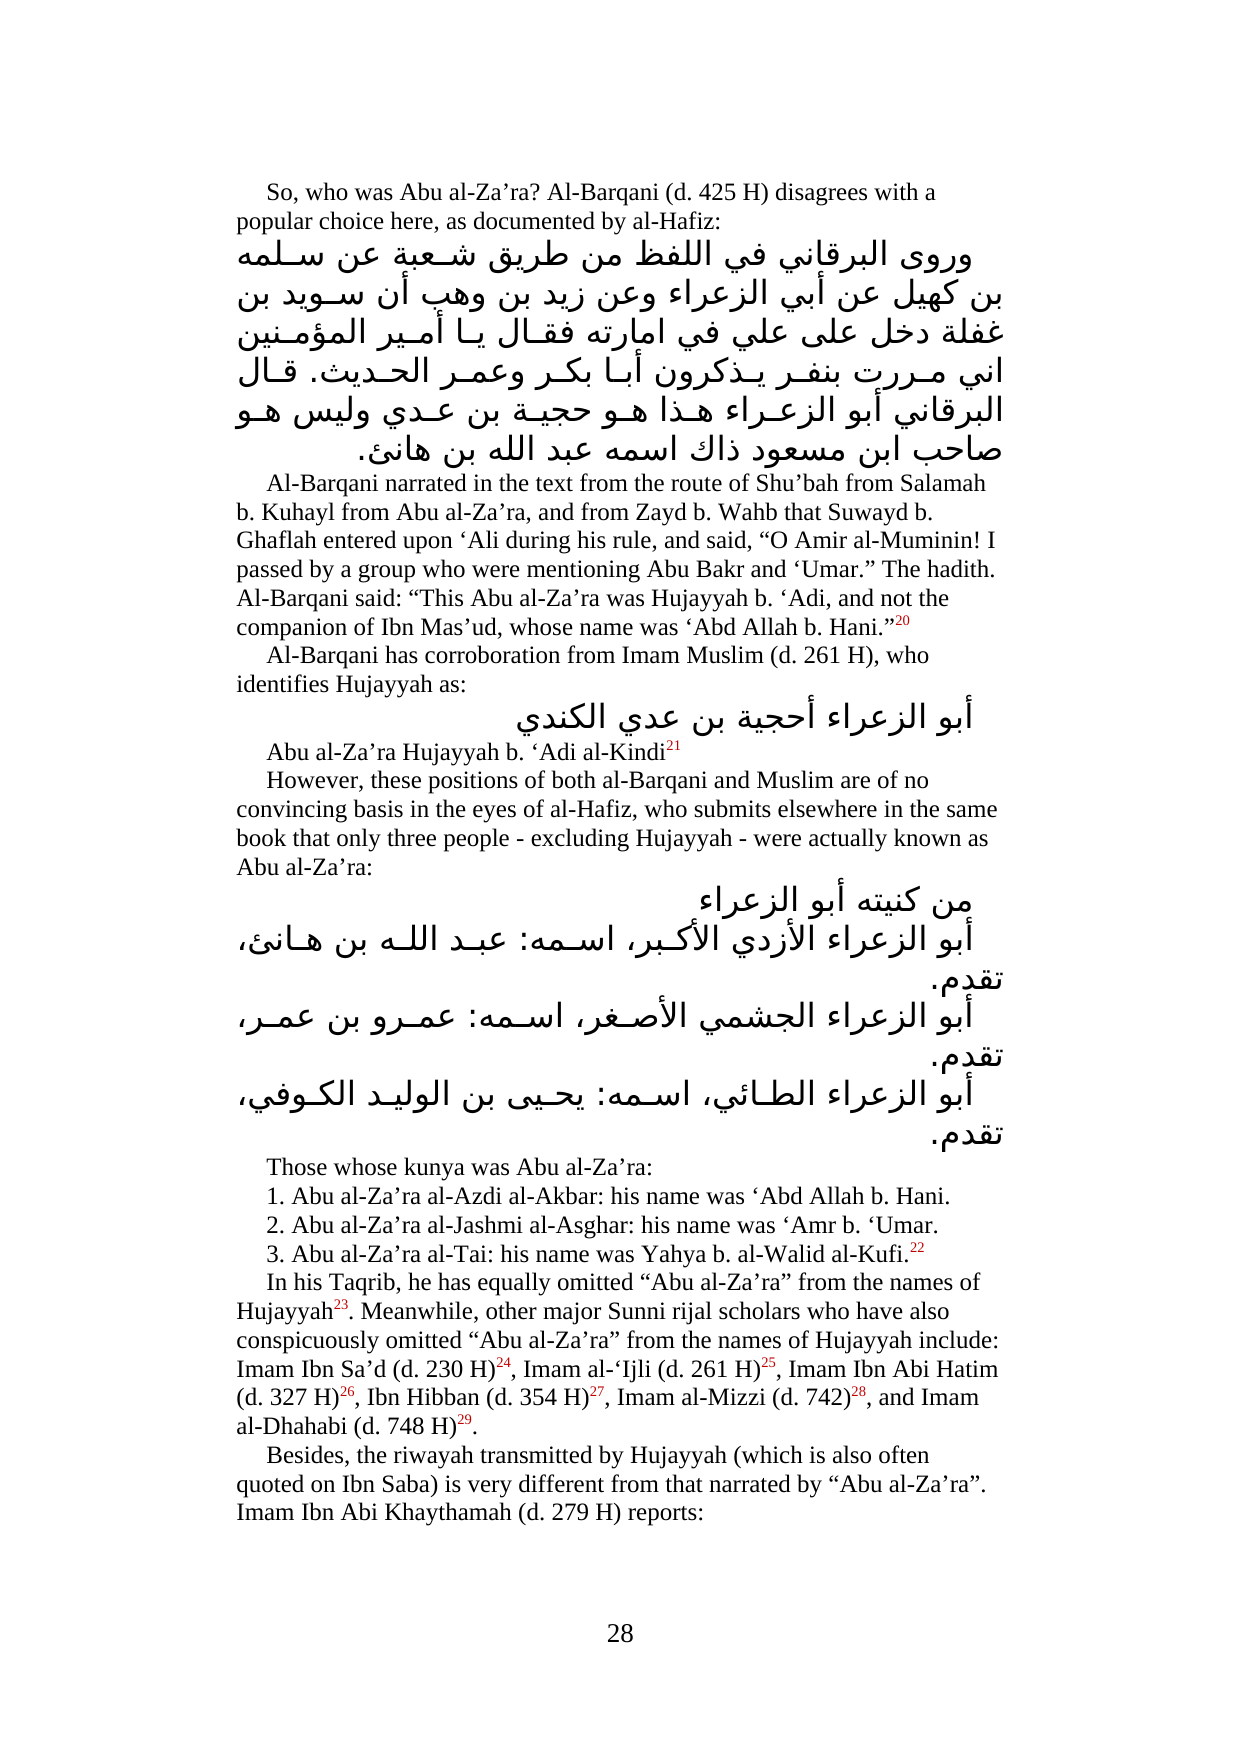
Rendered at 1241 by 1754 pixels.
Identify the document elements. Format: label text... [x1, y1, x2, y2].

text من كنيته أبو الزعراء [236, 880, 1004, 919]
text 1. Abu al-Za’ra al-Azdi al-Akbar: his name was ‘Abd Allah b. Hani. [236, 1181, 1004, 1210]
text In his Taqrib, he has equally omitted “Abu al-Za’ra” from the names of Hujayyah23. Meanwhile, other major Sunni rijal scholars who have also conspicuously omitted “Abu al-Za’ra” from the names of Hujayyah include: Imam Ibn Sa’d (d. 230 H)24, Imam al-‘Ijli (d. 261 H)25, Imam Ibn Abi Hatim (d. 327 H)26, Ibn Hibban (d. 354 H)27, Imam al-Mizzi (d. 742)28, and Imam al-Dhahabi (d. 748 H)29. [236, 1267, 1004, 1440]
text أبو الزعراء الجشمي الأصغر، اسمه: عمرو بن عمر، تقدم. [236, 997, 1004, 1075]
text أبو الزعراء الطائي، اسمه: يحيى بن الوليد الكوفي، تقدم. [236, 1075, 1004, 1152]
text وروى البرقاني في اللفظ من طريق شعبة عن سلمه بن كهيل عن أبي الزعراء وعن زيد بن وهب أن سويد بن غفلة دخل على علي في امارته فقال يا أمير المؤمنين اني مررت بنفر يذكرون أبا بكر وعمر الحديث. قال البرقاني أبو الزعراء هذا هو حجية بن عدي وليس هو صاحب ابن مسعود ذاك اسمه عبد الله بن هانئ. [236, 235, 1004, 468]
text However, these positions of both al-Barqani and Muslim are of no convincing basis in the eyes of al-Hafiz, who submits elsewhere in the same book that only three people - excluding Hujayyah - were actually known as Abu al-Za’ra: [236, 765, 1004, 880]
text أبو الزعراء الأزدي الأكبر، اسمه: عبد الله بن هانئ، تقدم. [236, 919, 1004, 997]
text 3. Abu al-Za’ra al-Tai: his name was Yahya b. al-Walid al-Kufi.22 [236, 1239, 1004, 1267]
text Abu al-Za’ra Hujayyah b. ‘Adi al-Kindi21 [236, 737, 1004, 765]
text So, who was Abu al-Za’ra? Al-Barqani (d. 425 H) disagrees with a popular choice here, as documented by al-Hafiz: [236, 177, 1004, 235]
text Al-Barqani narrated in the text from the route of Shu’bah from Salamah b. Kuhayl from Abu al-Za’ra, and from Zayd b. Wahb that Suwayd b. Ghaflah entered upon ‘Ali during his rule, and said, “O Amir al-Muminin! I passed by a group who were mentioning Abu Bakr and ‘Umar.” The hadith. Al-Barqani said: “This Abu al-Za’ra was Hujayyah b. ‘Adi, and not the companion of Ibn Mas’ud, whose name was ‘Abd Allah b. Hani.”20 [236, 468, 1004, 640]
text 2. Abu al-Za’ra al-Jashmi al-Asghar: his name was ‘Amr b. ‘Umar. [236, 1210, 1004, 1239]
text Those whose kunya was Abu al-Za’ra: [236, 1152, 1004, 1181]
text أبو الزعراء أحجية بن عدي الكندي [236, 698, 1004, 737]
text Besides, the riwayah transmitted by Hujayyah (which is also often quoted on Ibn Saba) is very different from that narrated by “Abu al-Za’ra”. Imam Ibn Abi Khaythamah (d. 279 H) reports: [236, 1440, 1004, 1526]
text Al-Barqani has corroboration from Imam Muslim (d. 261 H), who identifies Hujayyah as: [236, 640, 1004, 698]
